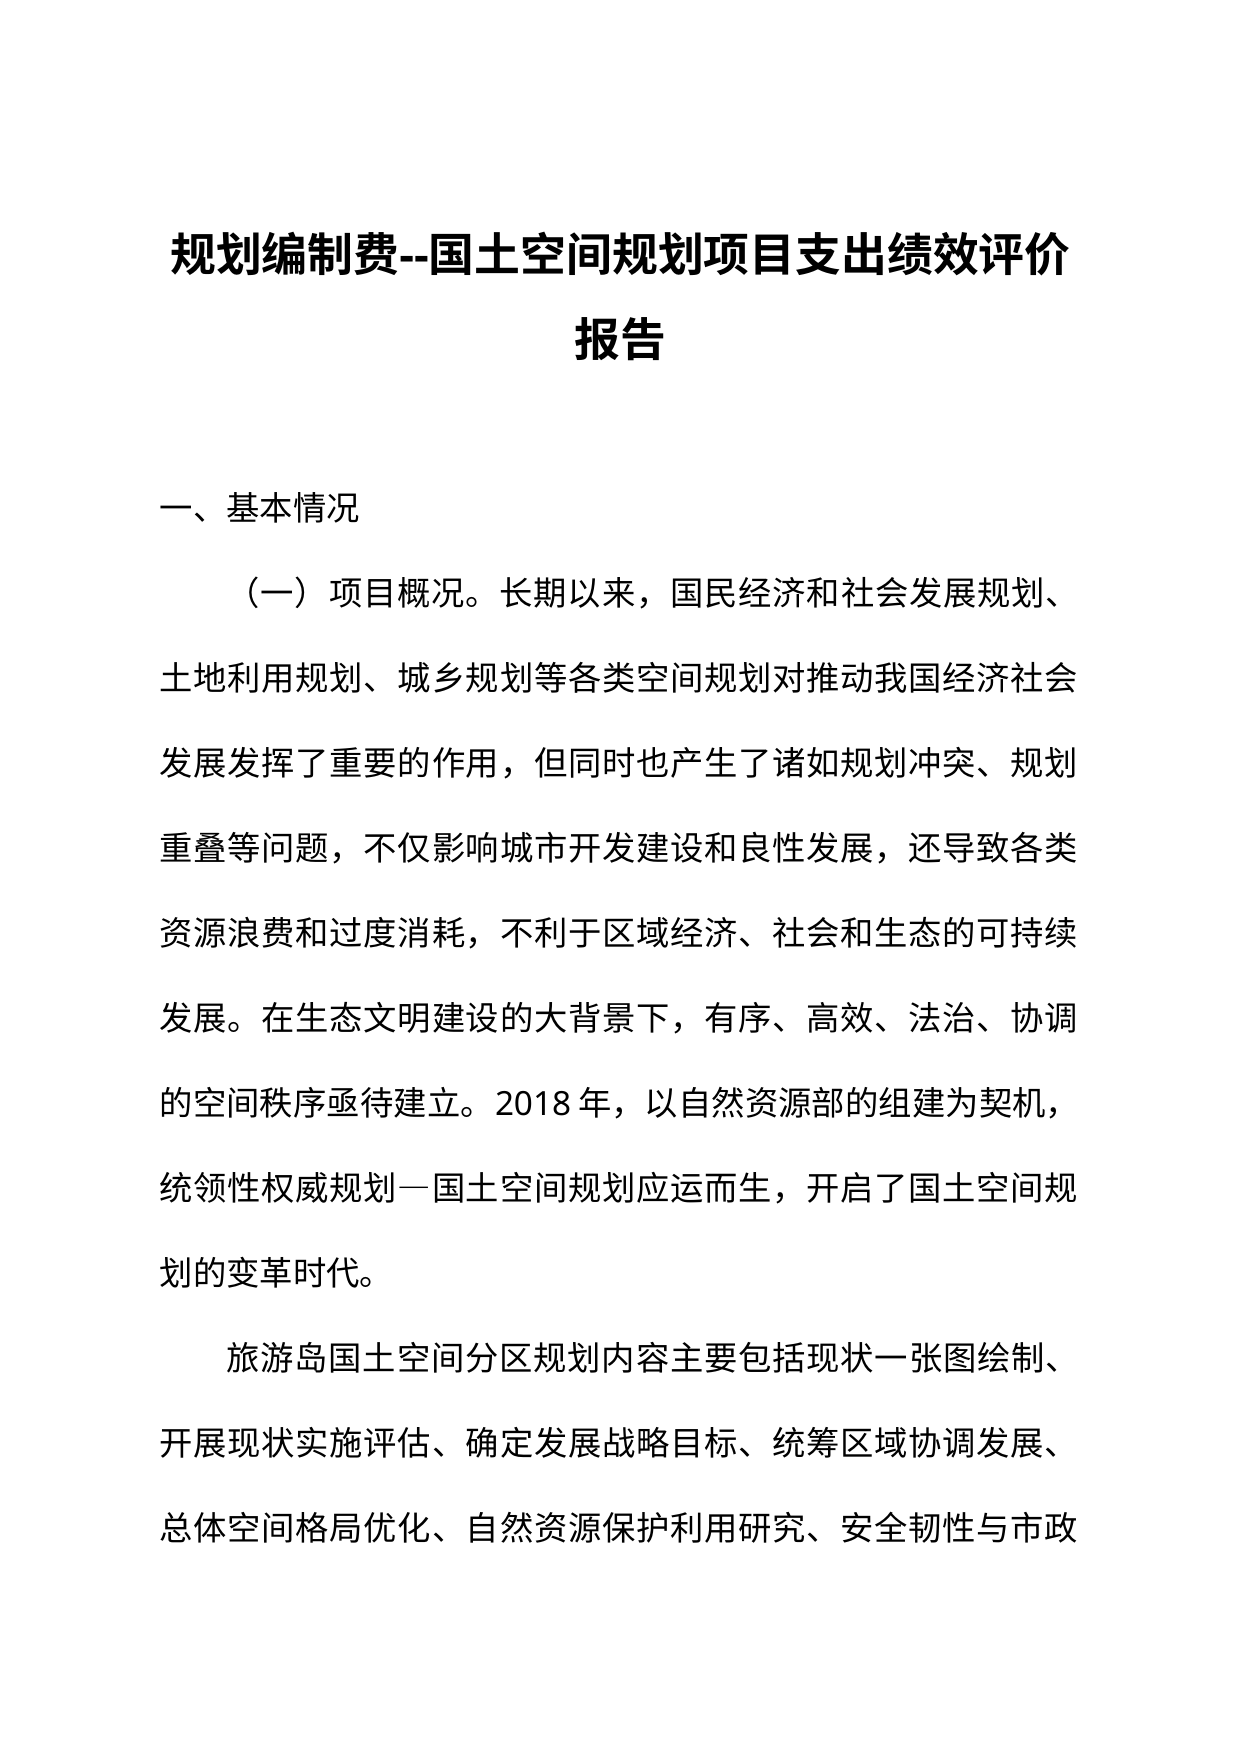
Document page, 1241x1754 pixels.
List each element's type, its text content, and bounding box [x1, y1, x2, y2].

text 一、基本情况 [159, 464, 1081, 549]
text 规划编制费--国土空间规划项目支出绩效评价报告 [159, 209, 1081, 379]
text （一）项目概况。长期以来，国民经济和社会发展规划、土地利用规划、城乡规划等各类空间规划对推动我国经济社会发展发挥了重要的作用，但同时也产生了诸如规划冲突、规划重叠等问题，不仅影响城市开发建设和良性发展，还导致各类资源浪费和过度消耗，不利于区域经济、社会和生态的可持续发展。在生态文明建设的大背景下，有序、高效、法治、协调的空间秩序亟待建立。2018年，以自然资源部的组建为契机，统领性权威规划—国土空间规划应运而生，开启了国土空间规划的变革时代。 [159, 549, 1081, 1314]
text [159, 1314, 1081, 1569]
